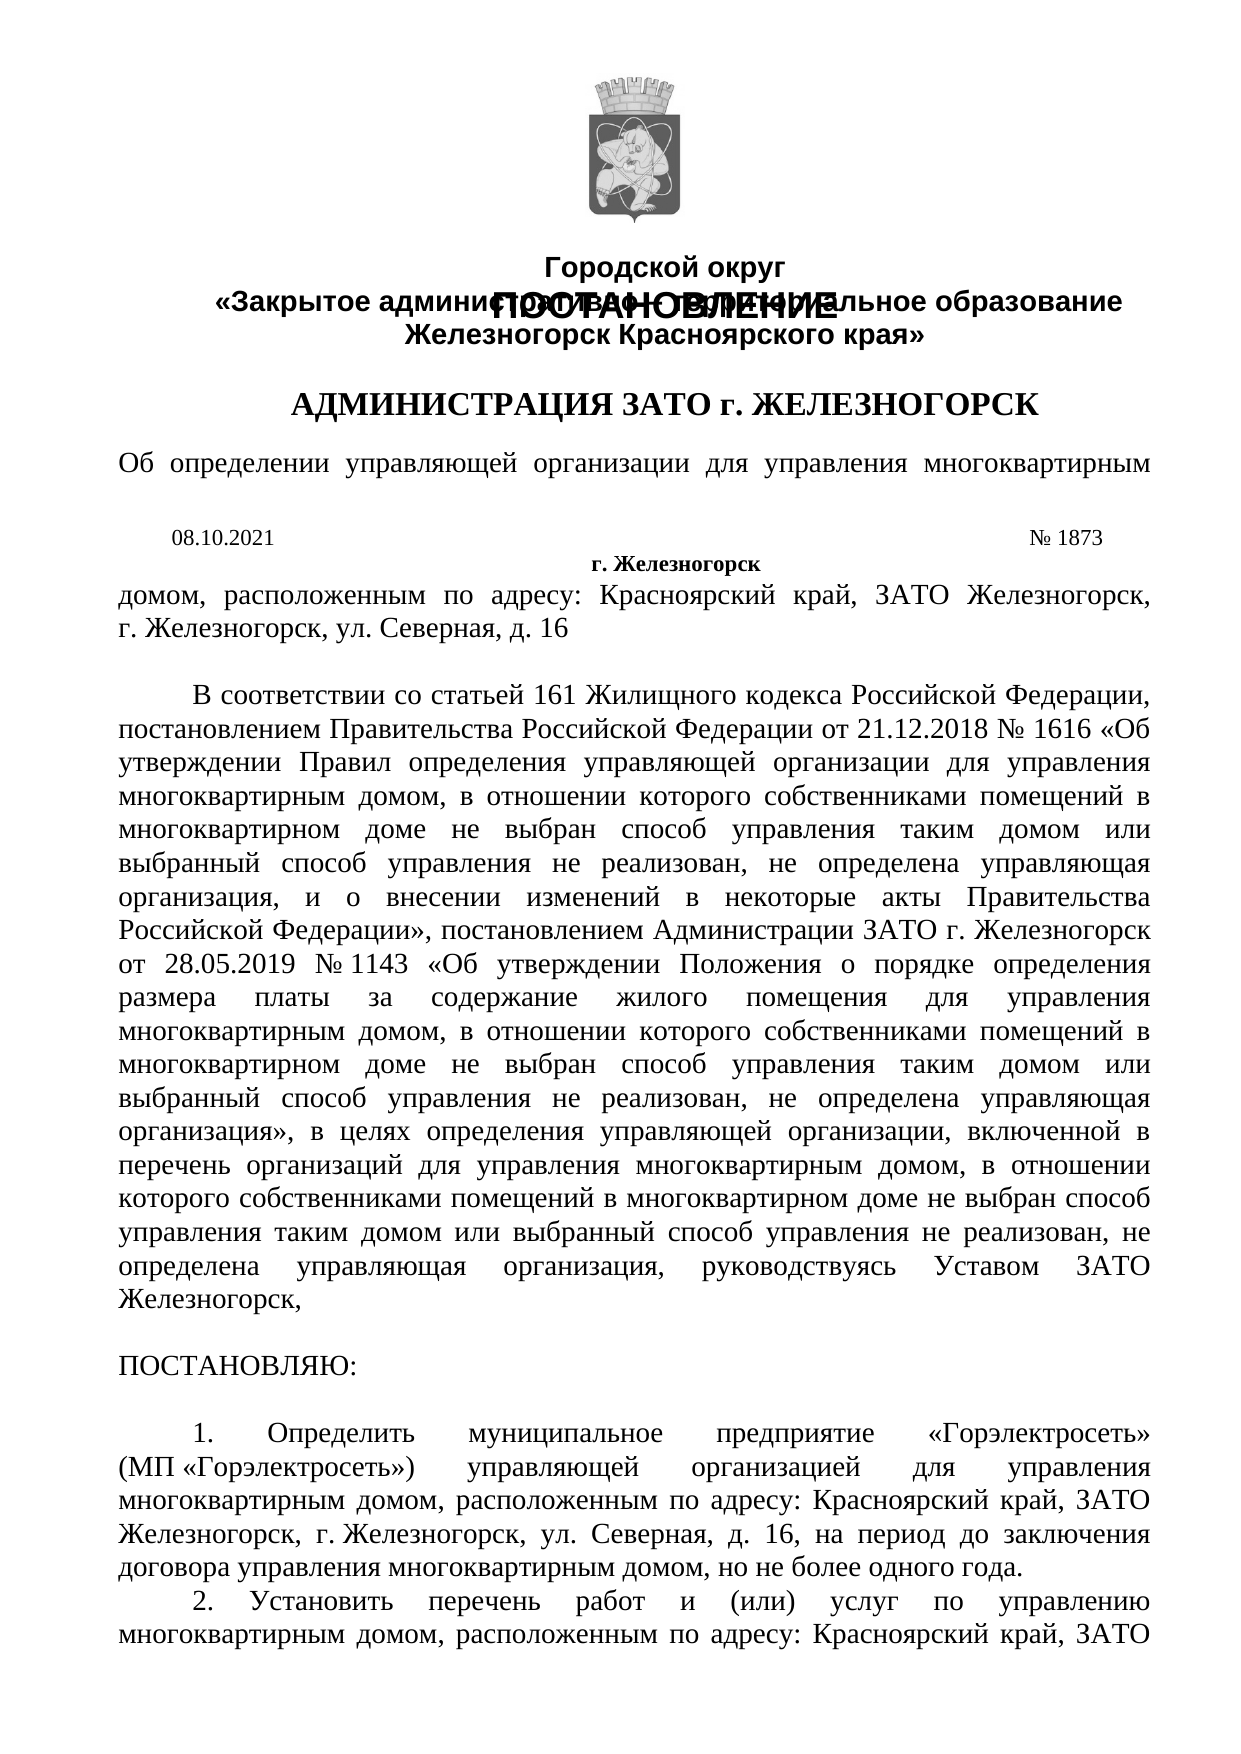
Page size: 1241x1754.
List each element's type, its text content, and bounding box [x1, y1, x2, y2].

text Городской округ [149, 250, 1180, 283]
title Об определении управляющей организации для управления многоквартирным домом, расположенным по адресу: Красноярский край, ЗАТО Железногорск, г. Железногорск, ул. Северная, д. 16 [118, 290, 1152, 644]
title 1. Определить муниципальное предприятие «Горэлектросеть» (МП «Горэлектросеть») управляющей организацией для управления многоквартирным домом, расположенным по адресу: Красноярский край, ЗАТО Железногорск, г. Железногорск, ул. Северная, д. 16, на период до заключения договора управления многоквартирным домом, но не более одного года. [118, 1415, 1152, 1583]
text «Закрытое административно – территориальное образование Железногорск Красноярского края» [149, 327, 1180, 351]
text г. Железногорск [166, 551, 1186, 577]
text В соответствии со статьей 161 Жилищного кодекса Российской Федерации, постановлением Правительства Российской Федерации от 21.12.2018 № 1616 «Об утверждении Правил определения управляющей организации для управления многоквартирным домом, в отношении которого собственниками помещений в многоквартирном доме не выбран способ управления таким домом или выбранный способ управления не реализован, не определена управляющая организация, и о внесении изменений в некоторые акты Правительства Российской Федерации», постановлением Администрации ЗАТО г. Железногорск от 28.05.2019 № 1143 «Об утверждении Положения о порядке определения размера платы за содержание жилого помещения для управления многоквартирным домом, в отношении которого собственниками помещений в многоквартирном доме не выбран способ управления таким домом или выбранный способ управления не реализован, не определена управляющая организация», в целях определения управляющей организации, включенной в перечень организаций для управления многоквартирным домом, в отношении которого собственниками помещений в многоквартирном доме не выбран способ управления таким домом или выбранный способ управления не реализован, не определена управляющая организация, руководствуясь Уставом ЗАТО Железногорск, [118, 677, 1152, 1315]
title ПОСТАНОВЛЯЮ: [118, 1348, 1152, 1382]
subtitle АДМИНИСТРАЦИЯ ЗАТО г. ЖЕЛЕЗНОГОРСК [149, 384, 1180, 422]
text 08.10.2021 № 1873 [166, 524, 1186, 551]
text ПОСТАНОВЛЕНИЕ [149, 283, 1180, 327]
